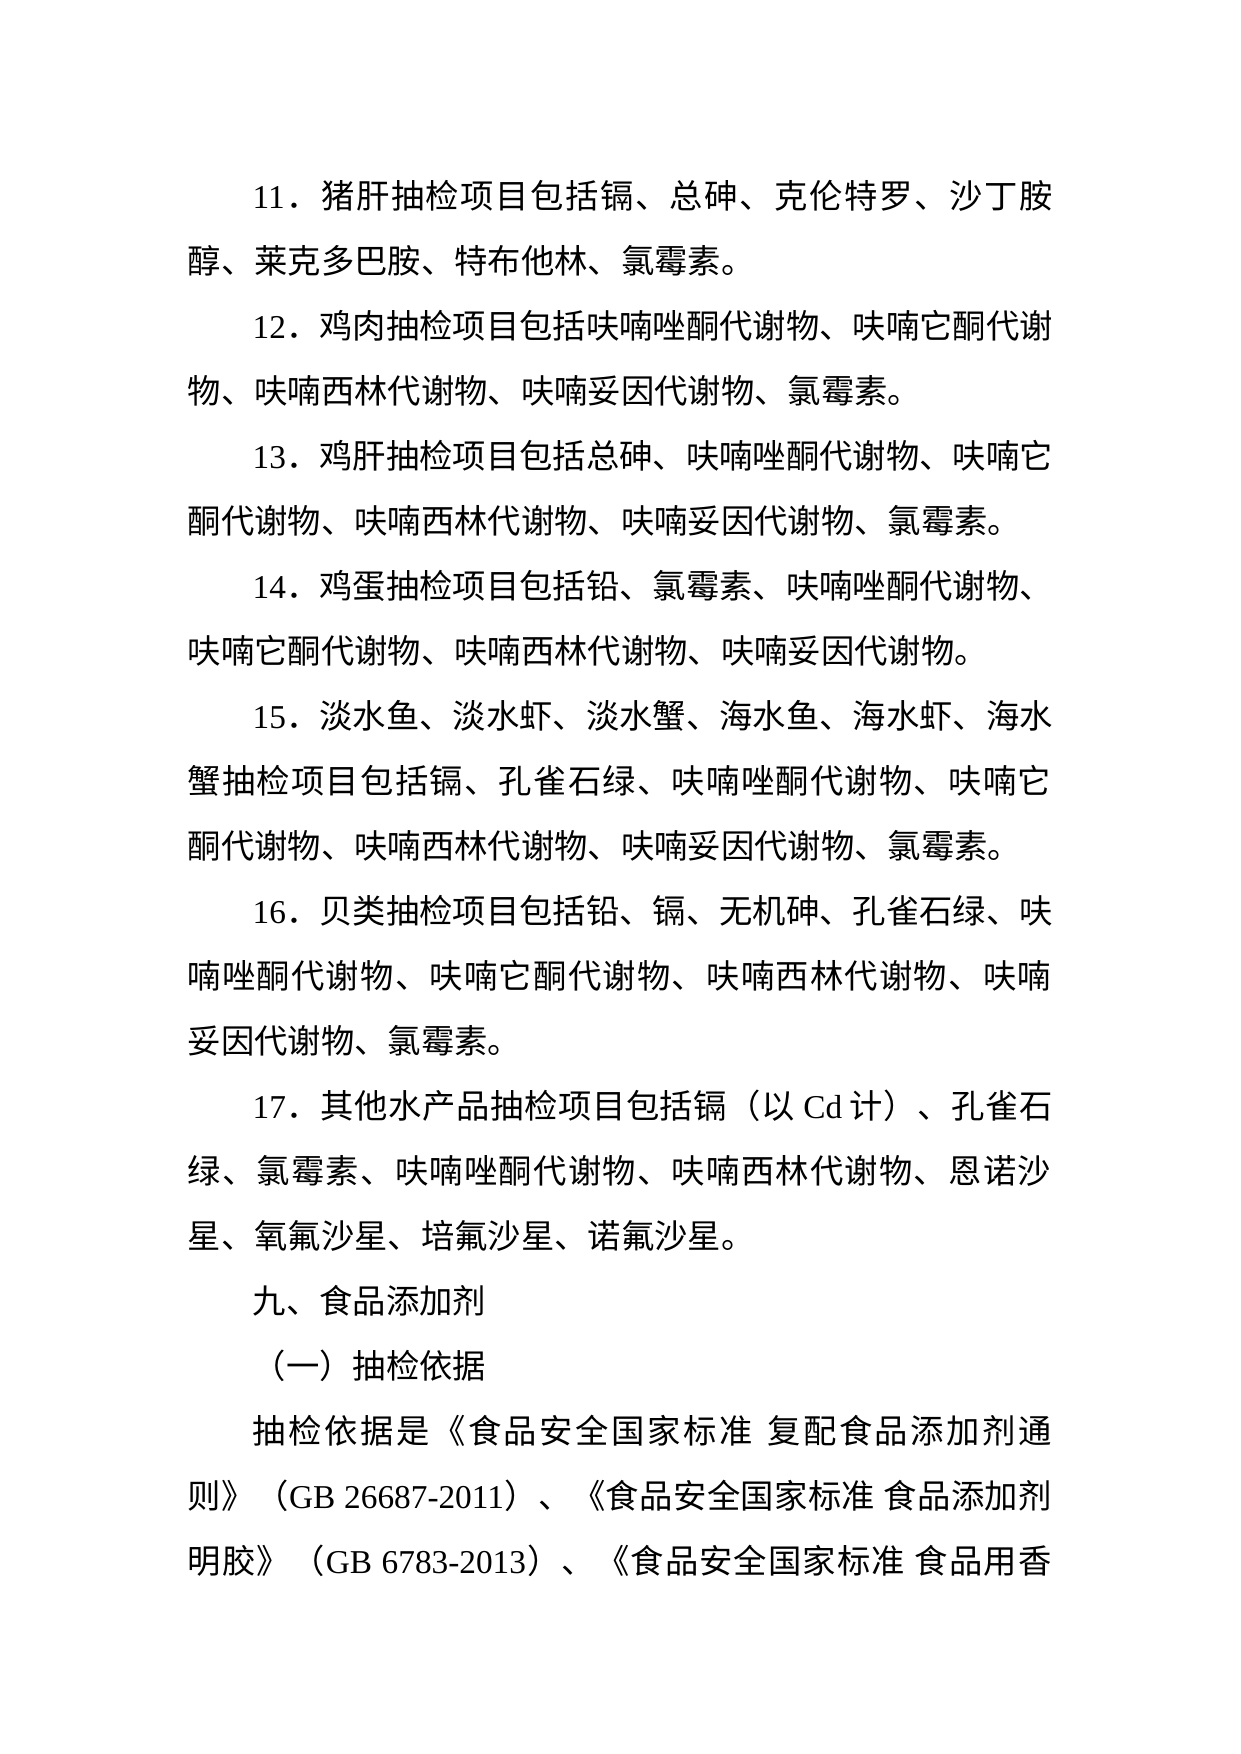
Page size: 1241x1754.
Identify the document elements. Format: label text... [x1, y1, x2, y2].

list 13．鸡肝抽检项目包括总砷、呋喃唑酮代谢物、呋喃它酮代谢物、呋喃西林代谢物、呋喃妥因代谢物、氯霉素。 [187, 422, 1053, 552]
text 九、食品添加剂 [187, 1267, 1053, 1332]
list 14．鸡蛋抽检项目包括铅、氯霉素、呋喃唑酮代谢物、呋喃它酮代谢物、呋喃西林代谢物、呋喃妥因代谢物。 [187, 552, 1053, 682]
list 12．鸡肉抽检项目包括呋喃唑酮代谢物、呋喃它酮代谢物、呋喃西林代谢物、呋喃妥因代谢物、氯霉素。 [187, 292, 1053, 422]
list 11．猪肝抽检项目包括镉、总砷、克伦特罗、沙丁胺醇、莱克多巴胺、特布他林、氯霉素。 [187, 162, 1053, 292]
list 15．淡水鱼、淡水虾、淡水蟹、海水鱼、海水虾、海水蟹抽检项目包括镉、孔雀石绿、呋喃唑酮代谢物、呋喃它酮代谢物、呋喃西林代谢物、呋喃妥因代谢物、氯霉素。 [187, 682, 1053, 877]
list 17．其他水产品抽检项目包括镉（以Cd计）、孔雀石绿、氯霉素、呋喃唑酮代谢物、呋喃西林代谢物、恩诺沙星、氧氟沙星、培氟沙星、诺氟沙星。 [187, 1072, 1053, 1267]
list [187, 1397, 1053, 1592]
list （一）抽检依据 [187, 1332, 1053, 1397]
list 16．贝类抽检项目包括铅、镉、无机砷、孔雀石绿、呋喃唑酮代谢物、呋喃它酮代谢物、呋喃西林代谢物、呋喃妥因代谢物、氯霉素。 [187, 877, 1053, 1072]
